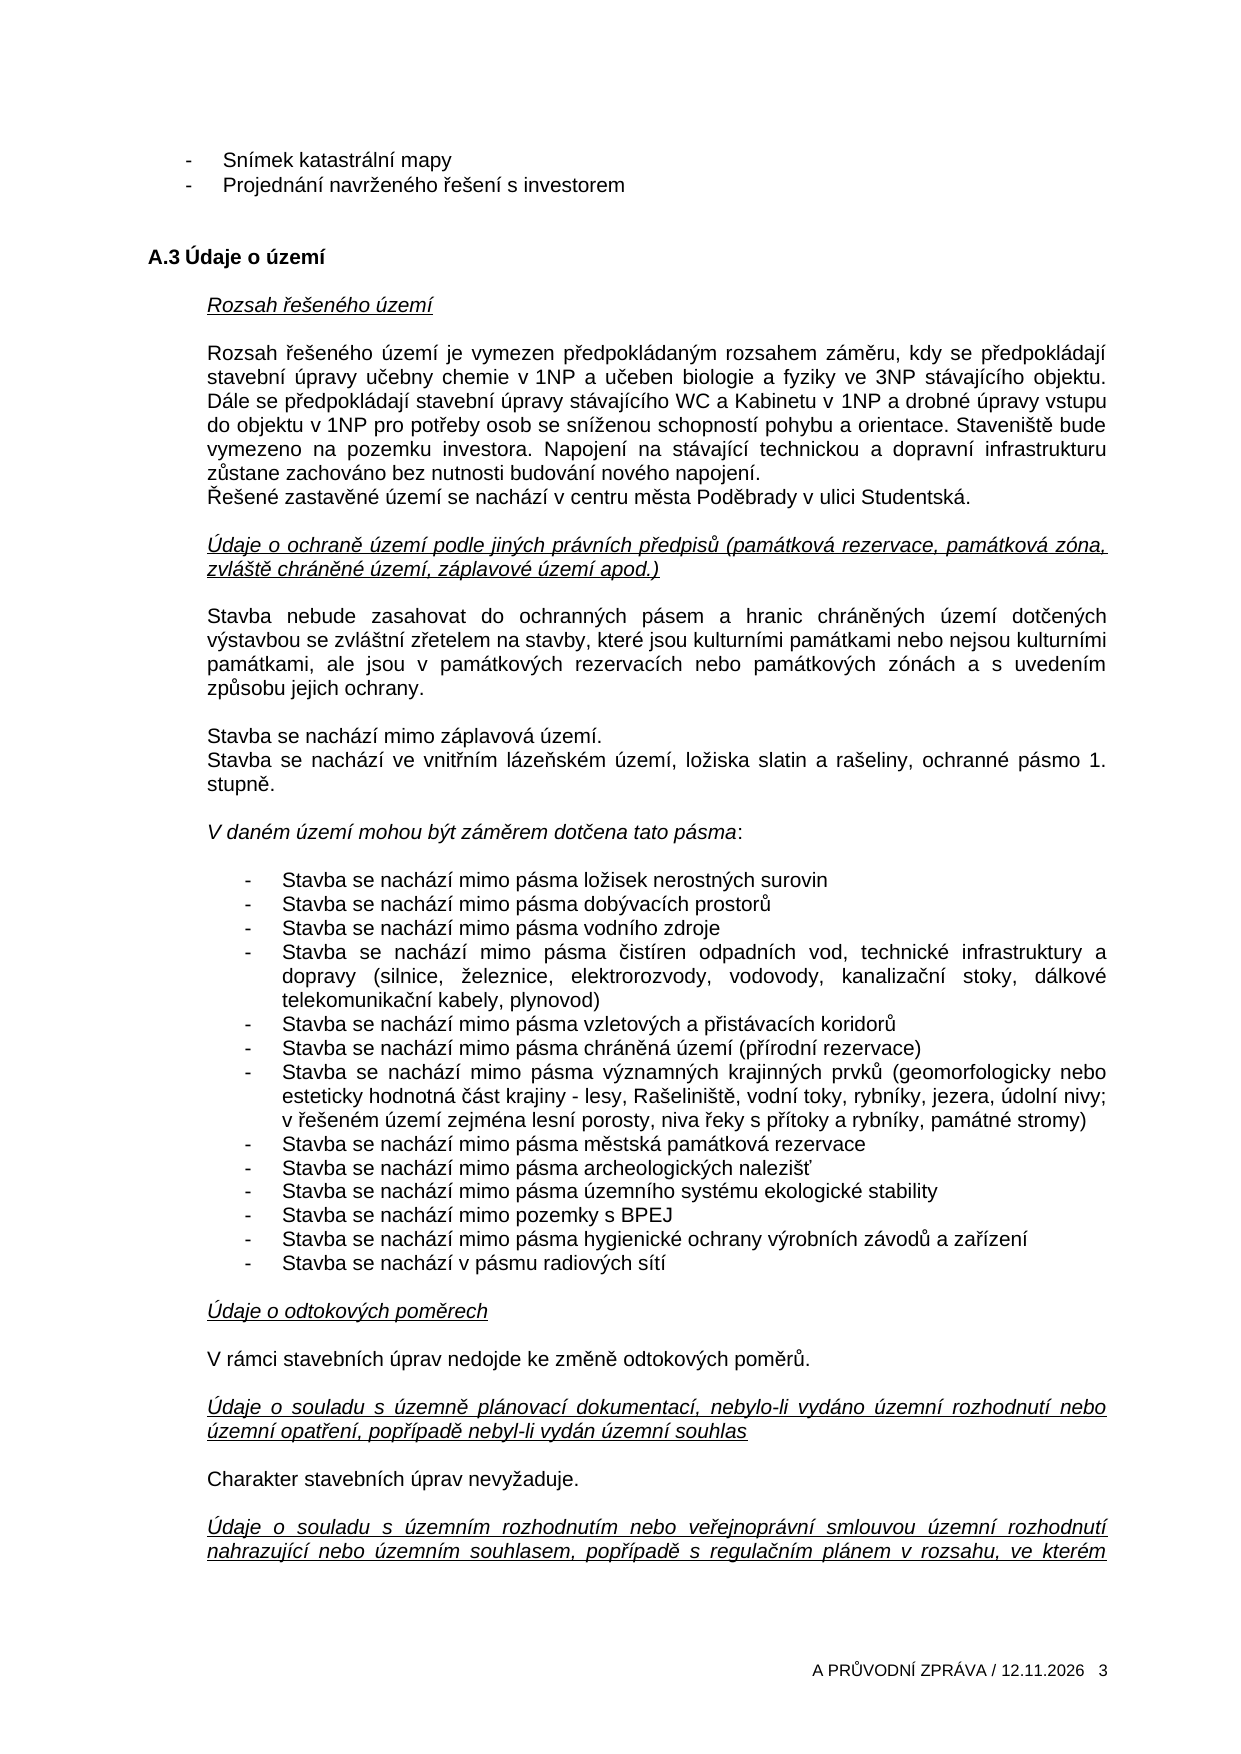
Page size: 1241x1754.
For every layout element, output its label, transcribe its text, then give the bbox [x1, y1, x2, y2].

list Stavba se nachází mimo pásma čistíren odpadních vod, technické infrastruktury a dopravy (silnice, železnice, elektrorozvody, vodovody, kanalizační stoky, dálkové telekomunikační kabely, plynovod) [244, 940, 1107, 1012]
text Řešené zastavěné území se nachází v centru města Poděbrady v ulici Studentská. [207, 484, 1107, 508]
list Stavba se nachází mimo pásma městská památková rezervace [244, 1131, 1107, 1155]
text Stavba se nachází ve vnitřním lázeňském území, ložiska slatin a rašeliny, ochranné pásmo 1. stupně. [207, 748, 1107, 796]
text Stavba se nachází mimo záplavová území. [207, 724, 1107, 748]
list Stavba se nachází mimo pásma chráněná území (přírodní rezervace) [244, 1036, 1107, 1059]
list Snímek katastrální mapy [185, 148, 1107, 172]
list Stavba se nachází mimo pásma vodního zdroje [244, 916, 1107, 940]
list Stavba se nachází mimo pásma hygienické ochrany výrobních závodů a zařízení [244, 1227, 1107, 1251]
list Stavba se nachází mimo pásma územního systému ekologické stability [244, 1179, 1107, 1203]
text Rozsah řešeného území je vymezen předpokládaným rozsahem záměru, kdy se předpokládají stavební úpravy učebny chemie v 1NP a učeben biologie a fyziky ve 3NP stávajícího objektu. Dále se předpokládají stavební úpravy stávajícího WC a Kabinetu v 1NP a drobné úpravy vstupu do objektu v 1NP pro potřeby osob se sníženou schopností pohybu a orientace. Staveniště bude vymezeno na pozemku investora. Napojení na stávající technickou a dopravní infrastrukturu zůstane zachováno bez nutnosti budování nového napojení. [207, 341, 1107, 484]
text Údaje o souladu s územně plánovací dokumentací, nebylo-li vydáno územní rozhodnutí nebo územní opatření, popřípadě nebyl-li vydán územní souhlas [207, 1395, 1108, 1443]
list Stavba se nachází mimo pásma dobývacích prostorů [244, 892, 1107, 916]
list Stavba se nachází mimo pozemky s BPEJ [244, 1203, 1107, 1227]
list Stavba se nachází mimo pásma významných krajinných prvků (geomorfologicky nebo esteticky hodnotná část krajiny - lesy, Rašeliniště, vodní toky, rybníky, jezera, údolní nivy; v řešeném území zejména lesní porosty, niva řeky s přítoky a rybníky, památné stromy) [244, 1059, 1107, 1131]
text Rozsah řešeného území [207, 293, 989, 317]
list Stavba se nachází mimo pásma archeologických nalezišť [244, 1155, 1107, 1179]
text Údaje o ochraně území podle jiných právních předpisů (památková rezervace, památková zóna, zvláště chráněné území, záplavové území apod.) [207, 532, 1108, 553]
text V rámci stavebních úprav nedojde ke změně odtokových poměrů. [207, 1347, 1107, 1371]
text Charakter stavebních úprav nevyžaduje. [207, 1467, 1107, 1491]
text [207, 1537, 1108, 1563]
text V daném území mohou být záměrem dotčena tato pásma: [207, 820, 1107, 844]
list Stavba se nachází mimo pásma vzletových a přistávacích koridorů [244, 1012, 1107, 1036]
text Údaje o ochraně území podle jiných právních předpisů (památková rezervace, památková zóna, zvláště chráněné území, záplavové území apod.) [207, 554, 1108, 580]
text Údaje o odtokových poměrech [207, 1299, 989, 1323]
text Stavba nebude zasahovat do ochranných pásem a hranic chráněných území dotčených výstavbou se zvláštní zřetelem na stavby, které jsou kulturními památkami nebo nejsou kulturními památkami, ale jsou v památkových rezervacích nebo památkových zónách a s uvedením způsobu jejich ochrany. [207, 604, 1107, 700]
list Projednání navrženého řešení s investorem [185, 173, 1107, 197]
list Údaje o území [148, 245, 989, 269]
list Stavba se nachází v pásmu radiových sítí [244, 1251, 1107, 1275]
list Stavba se nachází mimo pásma ložisek nerostných surovin [244, 868, 1107, 892]
